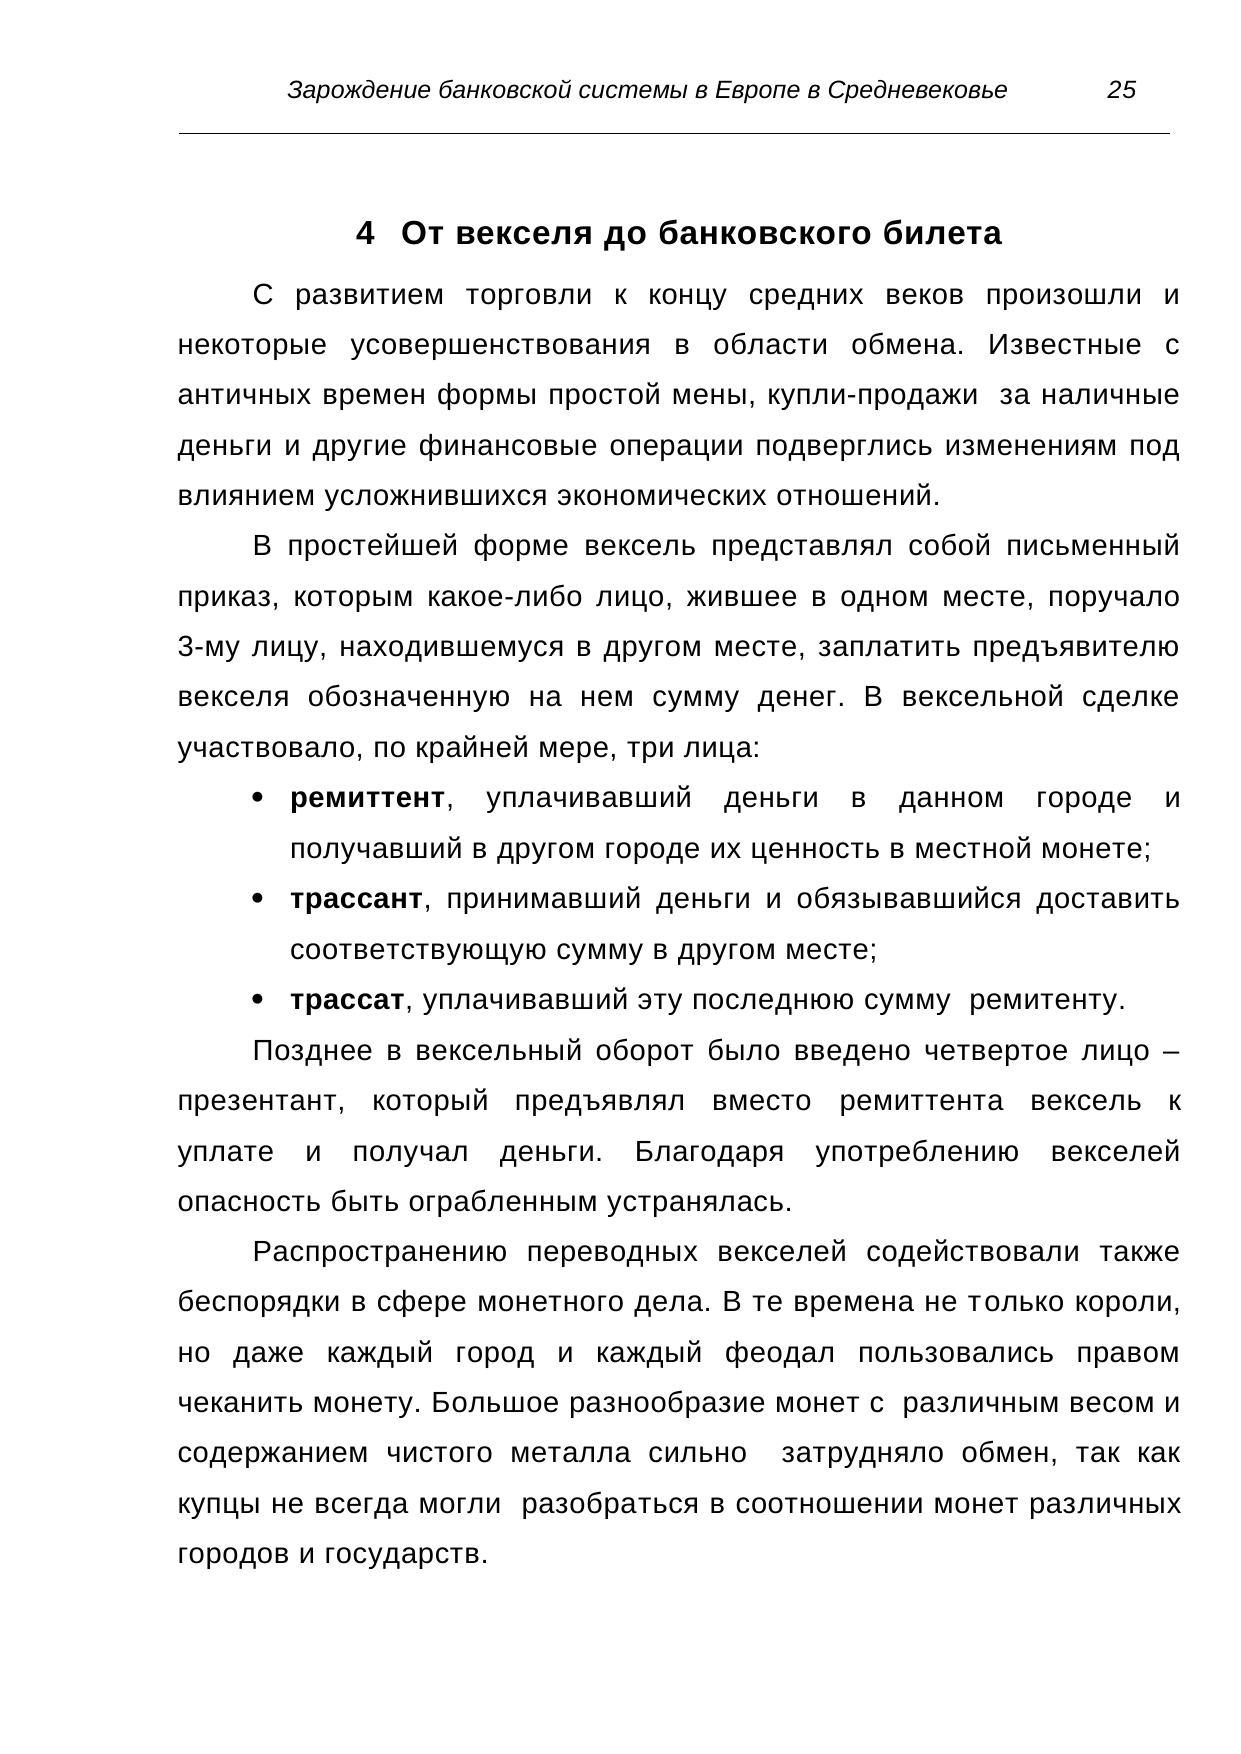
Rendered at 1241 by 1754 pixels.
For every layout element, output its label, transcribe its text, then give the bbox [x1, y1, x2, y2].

subtitle От векселя до банковского билета [177, 213, 1181, 251]
text Позднее в вексельный оборот было введено четвертое лицо – презентант, который предъявлял вместо ремиттента вексель к уплате и получал деньги. Благодаря употреблению векселей опасность быть ограбленным устранялась. [177, 1033, 1181, 1217]
text Распространению переводных векселей содействовали также беспорядки в сфере монетного дела. В те времена не только короли, но даже каждый город и каждый феодал пользовались правом чеканить монету. Большое разнообразие монет с различным весом и содержанием чистого металла сильно затрудняло обмен, так как купцы не всегда могли разобраться в соотношении монет различных городов и государств. [177, 1234, 1181, 1569]
list трассат, уплачивавший эту последнюю сумму ремитенту. [252, 982, 1181, 1016]
text С развитием торговли к концу средних веков произошли и некоторые усовершенствования в области обмена. Известные с античных времен формы простой мены, купли-продажи за наличные деньги и другие финансовые операции подверглись изменениям под влиянием усложнившихся экономических отношений. [177, 277, 1181, 511]
list ремиттент, уплачивавший деньги в данном городе и получавший в другом городе их ценность в местной монете; [252, 780, 1181, 864]
text В простейшей форме вексель представлял собой письменный приказ, которым какое-либо лицо, жившее в одном месте, поручало 3-му лицу, находившемуся в другом месте, заплатить предъявителю векселя обозначенную на нем сумму денег. В вексельной сделке участвовало, по крайней мере, три лица: [177, 528, 1181, 763]
list трассант, принимавший деньги и обязывавшийся доставить соответствующую сумму в другом месте; [252, 881, 1181, 965]
